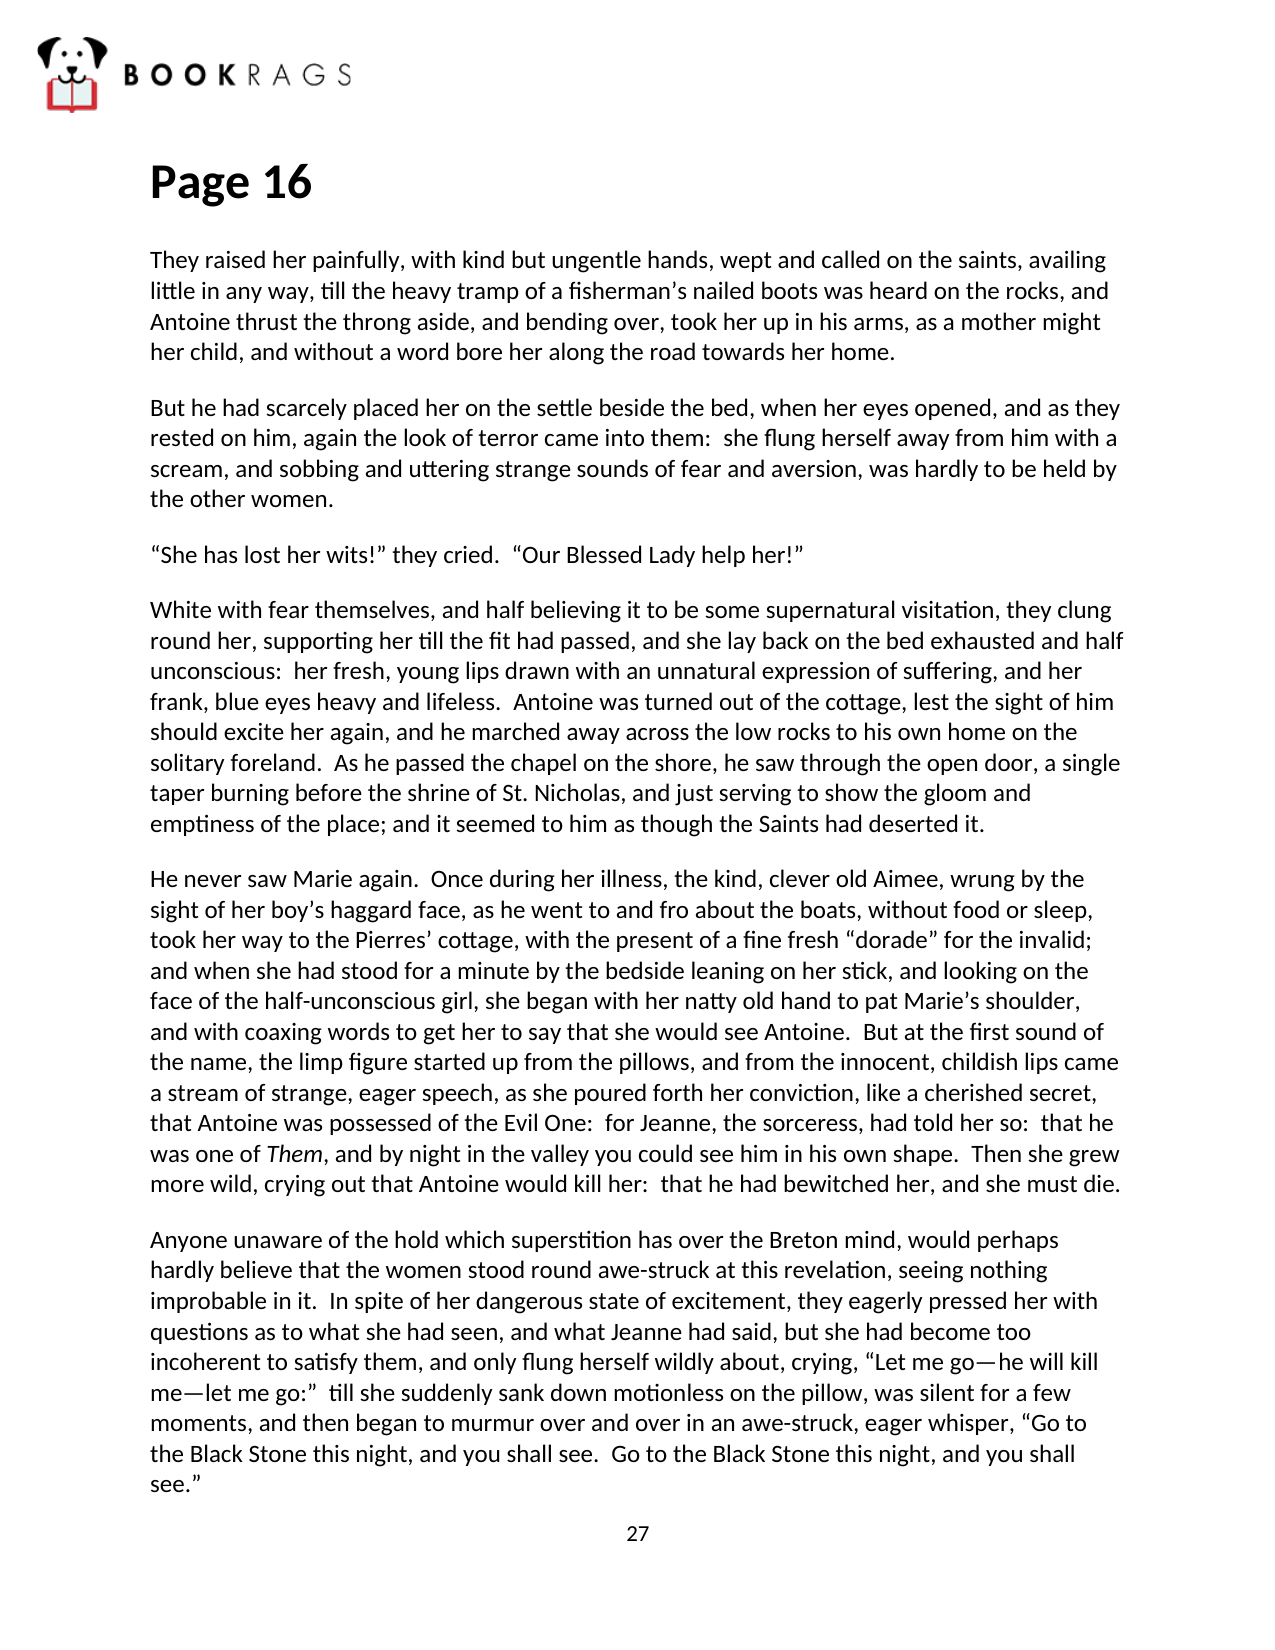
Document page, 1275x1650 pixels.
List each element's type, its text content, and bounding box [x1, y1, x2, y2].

text White with fear themselves, and half believing it to be some supernatural visitation, they clung round her, supporting her till the fit had passed, and she lay back on the bed exhausted and half unconscious: her fresh, young lips drawn with an unnatural expression of suffering, and her frank, blue eyes heavy and lifeless. Antoine was turned out of the cottage, lest the sight of him should excite her again, and he marched away across the low rocks to his own home on the solitary foreland. As he passed the chapel on the shore, he saw through the open door, a single taper burning before the shrine of St. Nicholas, and just serving to show the gloom and emptiness of the place; and it seemed to him as though the Saints had deserted it. [150, 594, 1125, 838]
text “She has lost her wits!” they cried. “Our Blessed Lady help her!” [150, 539, 1125, 569]
picture [37, 37, 351, 113]
text They raised her painfully, with kind but ungentle hands, wept and called on the saints, availing little in any way, till the heavy tramp of a fisherman’s nailed boots was heard on the rocks, and Antoine thrust the throng aside, and bending over, took her up in his arms, as a mother might her child, and without a word bore her along the road towards her home. [150, 244, 1125, 367]
text Anyone unaware of the hold which superstition has over the Breton mind, would perhaps hardly believe that the women stood round awe-struck at this revelation, seeing nothing improbable in it. In spite of her dangerous state of excitement, they eagerly pressed her with questions as to what she had seen, and what Jeanne had said, but she had become too incoherent to satisfy them, and only flung herself wildly about, crying, “Let me go—­he will kill me—­let me go:” till she suddenly sank down motionless on the pillow, was silent for a few moments, and then began to murmur over and over in an awe-struck, eager whisper, “Go to the Black Stone this night, and you shall see. Go to the Black Stone this night, and you shall see.” [150, 1224, 1125, 1499]
text He never saw Marie again. Once during her illness, the kind, clever old Aimee, wrung by the sight of her boy’s haggard face, as he went to and fro about the boats, without food or sleep, took her way to the Pierres’ cottage, with the present of a fine fresh “dorade” for the invalid; and when she had stood for a minute by the bedside leaning on her stick, and looking on the face of the half-unconscious girl, she began with her natty old hand to pat Marie’s shoulder, and with coaxing words to get her to say that she would see Antoine. But at the first sound of the name, the limp figure started up from the pillows, and from the innocent, childish lips came a stream of strange, eager speech, as she poured forth her conviction, like a cherished secret, that Antoine was possessed of the Evil One: for Jeanne, the sorceress, had told her so: that he was one of Them, and by night in the valley you could see him in his own shape. Then she grew more wild, crying out that Antoine would kill her: that he had bewitched her, and she must die. [150, 863, 1125, 1199]
text Page 16 [150, 150, 1125, 211]
text But he had scarcely placed her on the settle beside the bed, when her eyes opened, and as they rested on him, again the look of terror came into them: she flung herself away from him with a scream, and sobbing and uttering strange sounds of fear and aversion, was hardly to be held by the other women. [150, 392, 1125, 514]
